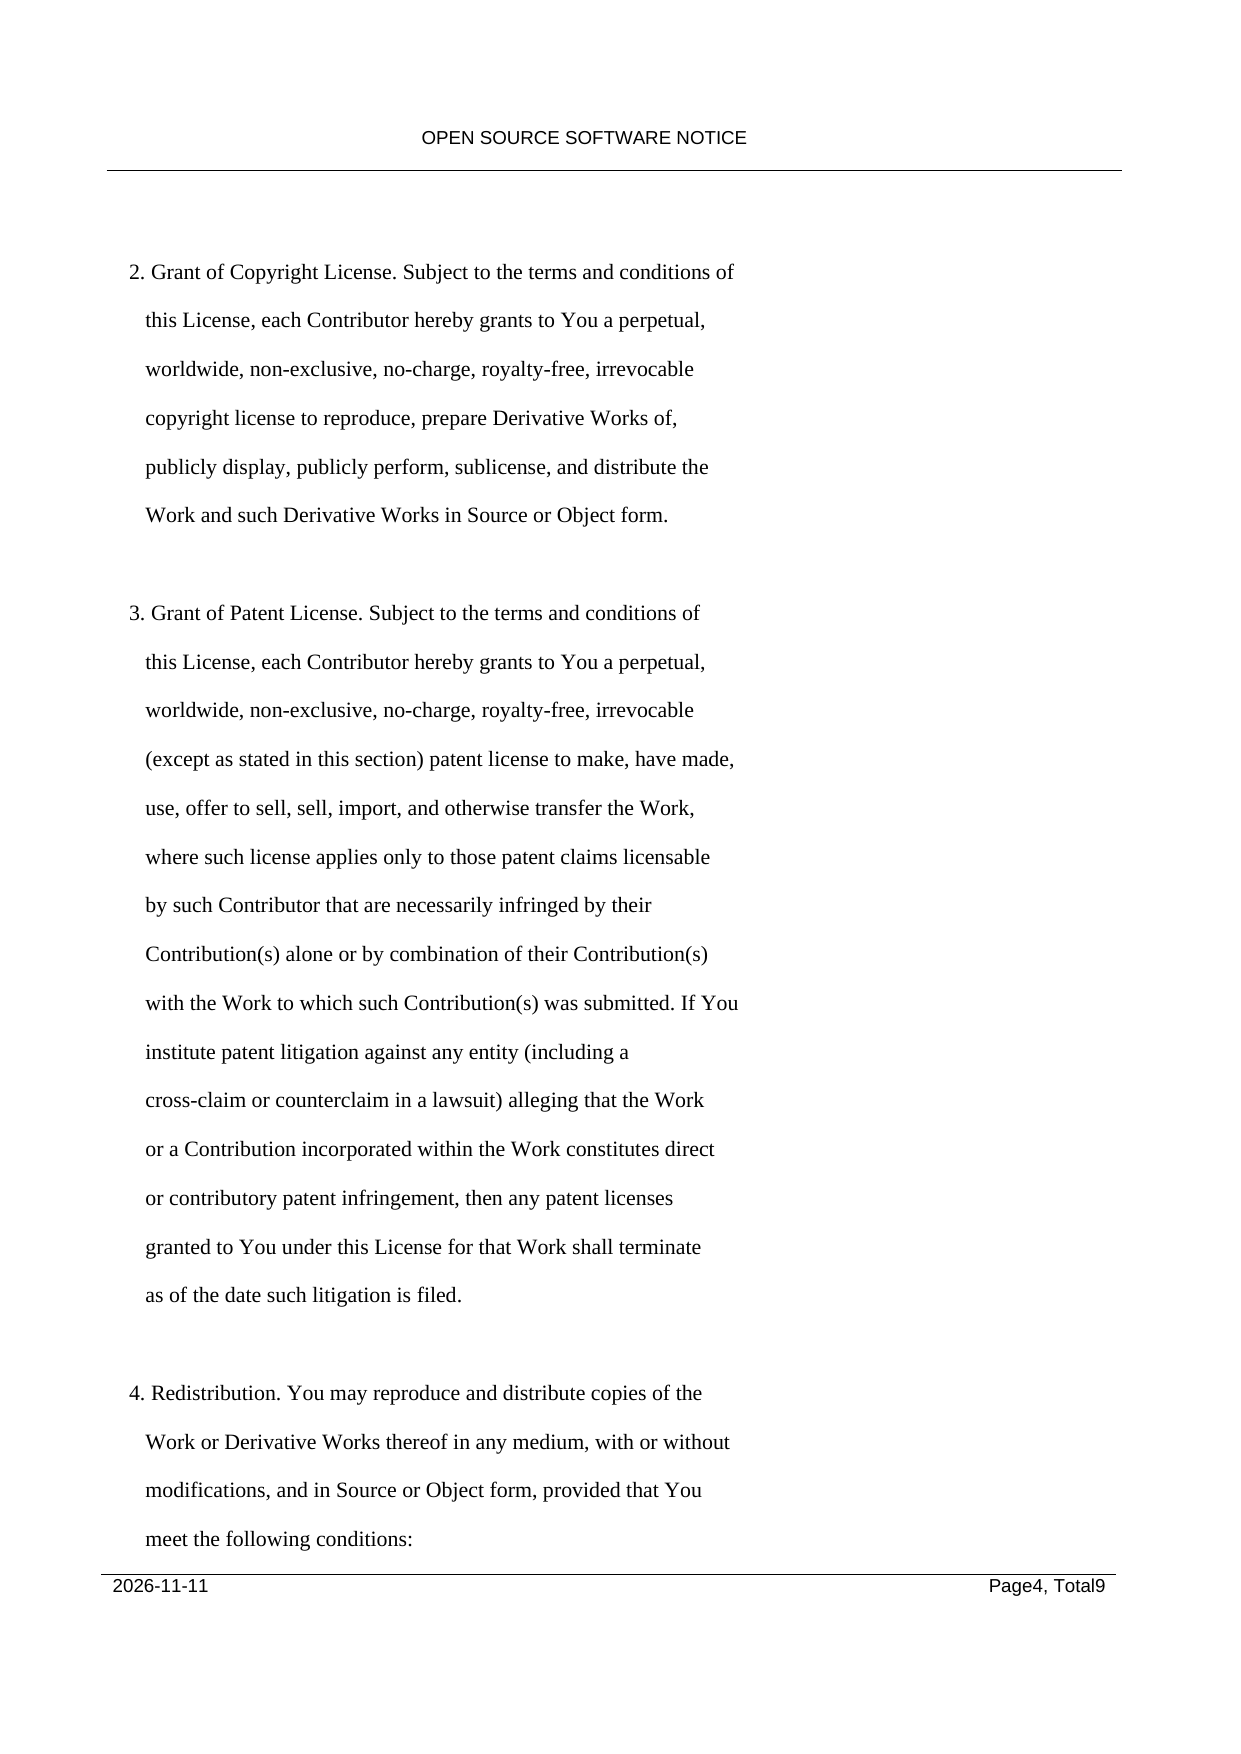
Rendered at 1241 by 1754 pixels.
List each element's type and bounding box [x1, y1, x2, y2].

text [112, 206, 1128, 1555]
